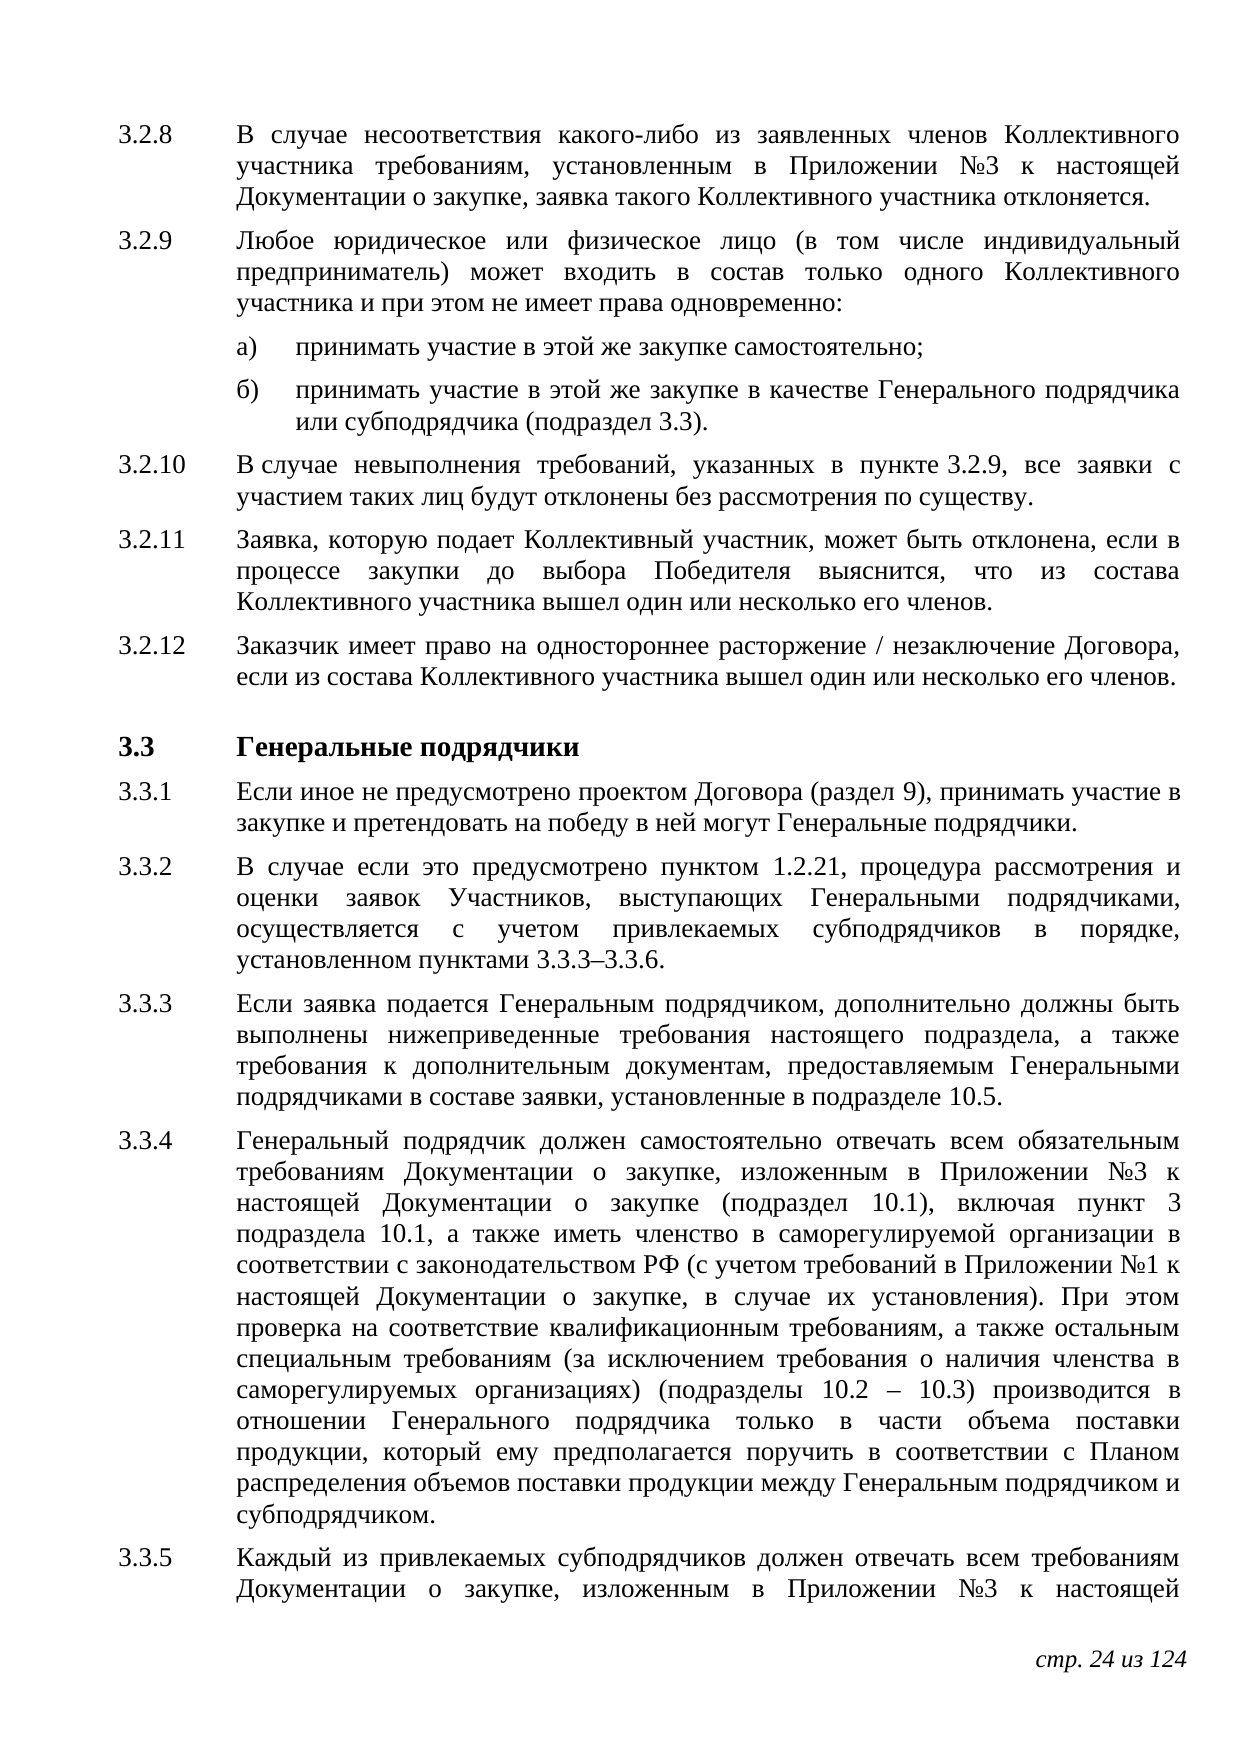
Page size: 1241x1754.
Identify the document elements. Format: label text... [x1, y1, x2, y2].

text В случае невыполнения требований, указанных в пункте 3.2.9, все заявки с участием таких лиц будут отклонены без рассмотрения по существу. [118, 448, 1181, 511]
text Генеральный подрядчик должен самостоятельно отвечать всем обязательным требованиям Документации о закупке, изложенным в Приложении №3 к настоящей Документации о закупке (подраздел 10.1), включая пункт 3 подраздела 10.1, а также иметь членство в саморегулируемой организации в соответствии с законодательством РФ (с учетом требований в Приложении №1 к настоящей Документации о закупке, в случае их установления). При этом проверка на соответствие квалификационным требованиям, а также остальным специальным требованиям (за исключением требования о наличия членства в саморегулируемых организациях) (подразделы 10.2 – 10.3) производится в отношении Генерального подрядчика только в части объема поставки продукции, который ему предполагается поручить в соответствии с Планом распределения объемов поставки продукции между Генеральным подрядчиком и субподрядчиком. [118, 1124, 1181, 1529]
text Заявка, которую подает Коллективный участник, может быть отклонена, если в процессе закупки до выбора Победителя выяснится, что из состава Коллективного участника вышел один или несколько его членов. [118, 523, 1181, 617]
text В случае несоответствия какого-либо из заявленных членов Коллективного участника требованиям, установленным в Приложении №3 к настоящей Документации о закупке, заявка такого Коллективного участника отклоняется. [118, 118, 1181, 212]
subtitle Генеральные подрядчики [118, 729, 1181, 762]
text принимать участие в этой же закупке самостоятельно; [236, 330, 1181, 361]
text принимать участие в этой же закупке в качестве Генерального подрядчика или субподрядчика (подраздел 3.3). [236, 374, 1181, 436]
text Любое юридическое или физическое лицо (в том числе индивидуальный предприниматель) может входить в состав только одного Коллективного участника и при этом не имеет права одновременно: [118, 224, 1181, 317]
text Если иное не предусмотрено проектом Договора (раздел 9), принимать участие в закупке и претендовать на победу в ней могут Генеральные подрядчики. [118, 775, 1181, 837]
text Заказчик имеет право на одностороннее расторжение / незаключение Договора, если из состава Коллективного участника вышел один или несколько его членов. [118, 629, 1181, 691]
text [118, 1541, 1181, 1604]
text Если заявка подается Генеральным подрядчиком, дополнительно должны быть выполнены нижеприведенные требования настоящего подраздела, а также требования к дополнительным документам, предоставляемым Генеральными подрядчиками в составе заявки, установленные в подразделе 10.5. [118, 987, 1181, 1111]
text В случае если это предусмотрено пунктом 1.2.21, процедура рассмотрения и оценки заявок Участников, выступающих Генеральными подрядчиками, осуществляется с учетом привлекаемых субподрядчиков в порядке, установленном пунктами 3.3.3–3.3.6. [118, 850, 1181, 974]
